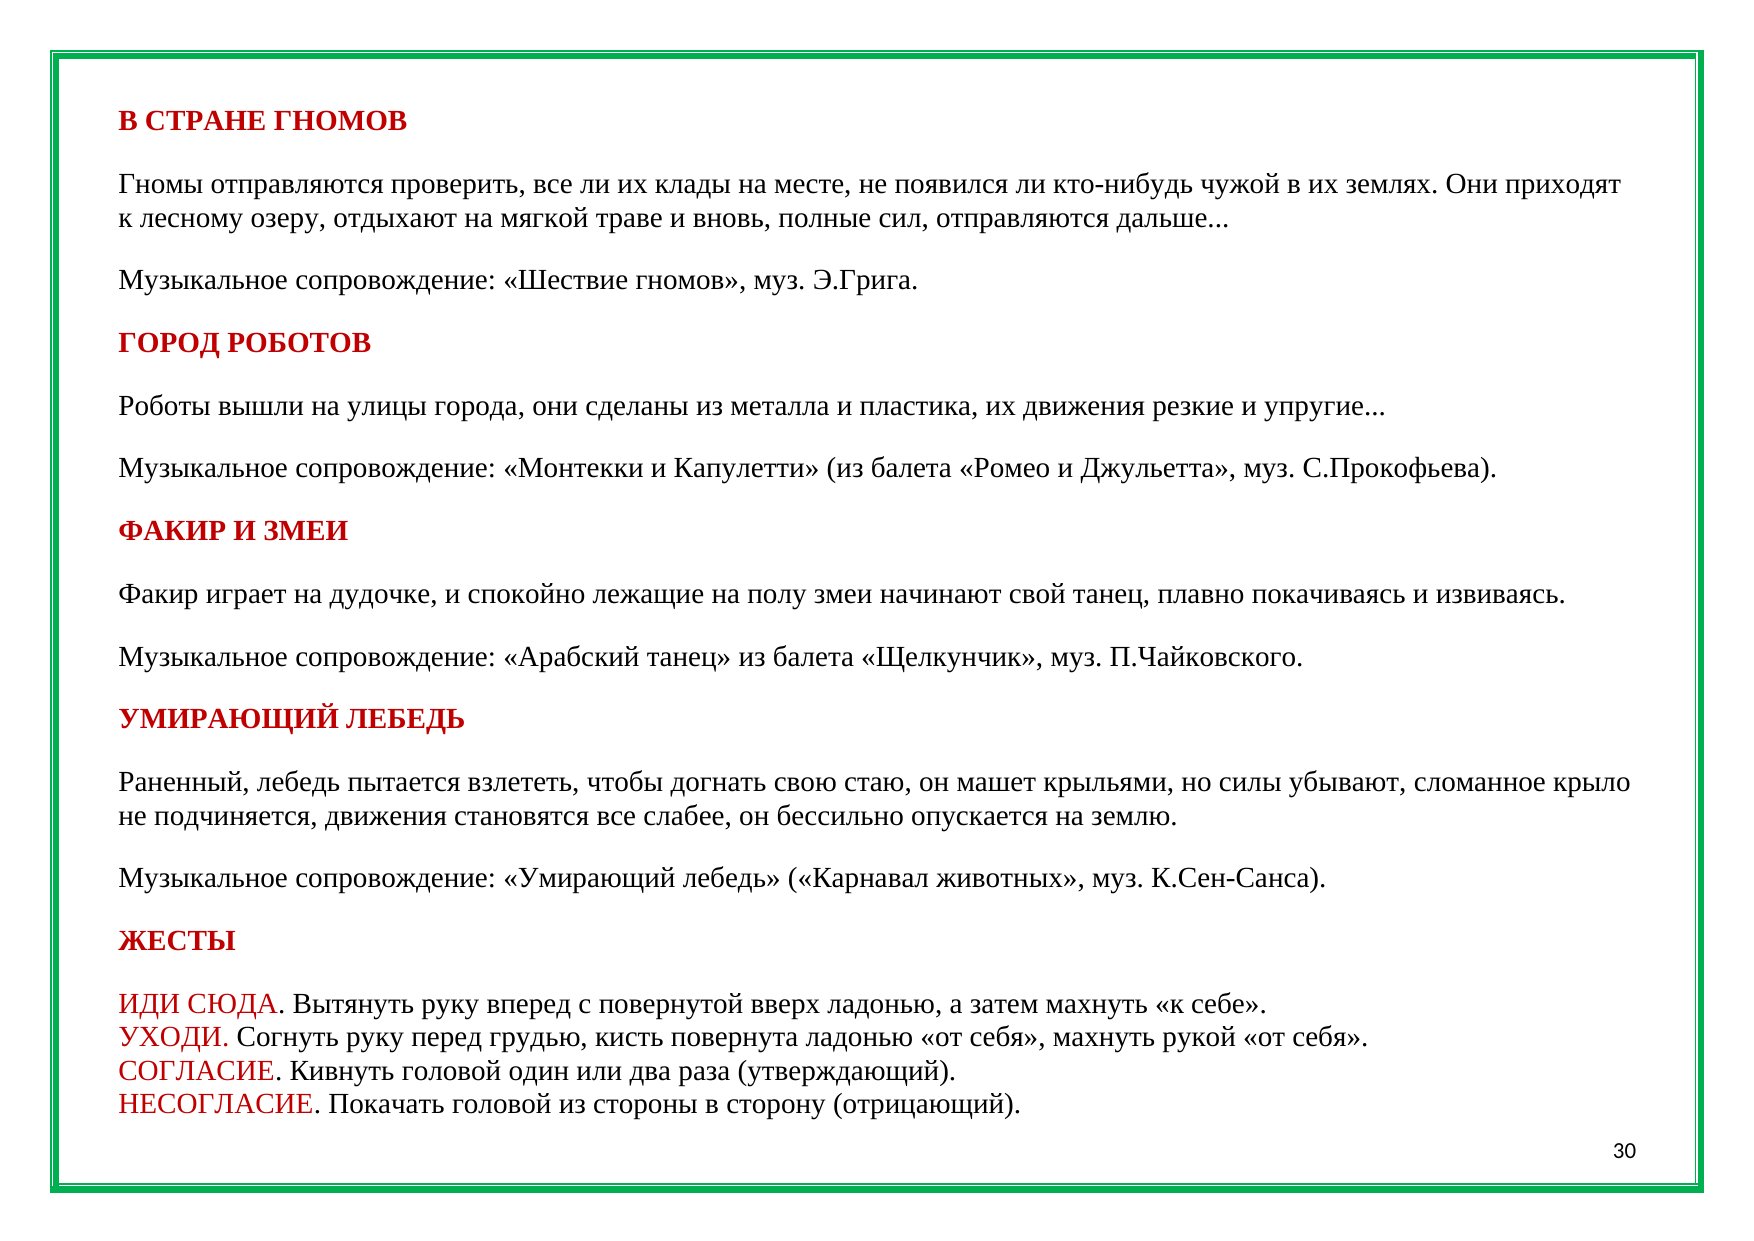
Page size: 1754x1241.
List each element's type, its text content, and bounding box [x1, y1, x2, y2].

text В СТРАНЕ ГНОМОВ [118, 103, 1636, 137]
text Гномы отправляются проверить, все ли их клады на месте, не появился ли кто-нибудь чужой в их землях. Они приходят к лесному озеру, отдыхают на мягкой траве и вновь, полные сил, отправляются дальше... [118, 166, 1636, 233]
text ГОРОД РОБОТОВ [118, 325, 1636, 359]
text ФАКИР И ЗМЕИ [118, 513, 1636, 547]
text Раненный, лебедь пытается взлететь, чтобы догнать свою стаю, он машет крыльями, но силы убывают, сломанное крыло не подчиняется, движения становятся все слабее, он бессильно опускается на землю. [118, 764, 1636, 831]
text Роботы вышли на улицы города, они сделаны из металла и пластика, их движения резкие и упругие... [118, 388, 1636, 421]
text УМИРАЮЩИЙ ЛЕБЕДЬ [118, 701, 1636, 735]
text Музыкальное сопровождение: «Монтекки и Капулетти» (из балета «Ромео и Джульетта», муз. С.Прокофьева). [118, 451, 1636, 484]
text ЖЕСТЫ [118, 923, 1636, 957]
text Музыкальное сопровождение: «Шествие гномов», муз. Э.Грига. [118, 262, 1636, 296]
text Музыкальное сопровождение: «Арабский танец» из балета «Щелкунчик», муз. П.Чайковского. [118, 639, 1636, 672]
text УХОДИ. Согнуть руку перед грудью, кисть повернута ладонью «от себя», махнуть рукой «от себя». [118, 1019, 1636, 1053]
text Музыкальное сопровождение: «Умирающий лебедь» («Карнавал животных», муз. К.Сен-Санса). [118, 860, 1636, 894]
text СОГЛАСИЕ. Кивнуть головой один или два раза (утверждающий). [118, 1053, 1636, 1086]
text ИДИ СЮДА. Вытянуть руку вперед с повернутой вверх ладонью, а затем махнуть «к себе». [118, 986, 1636, 1019]
text Факир играет на дудочке, и спокойно лежащие на полу змеи начинают свой танец, плавно покачиваясь и извиваясь. [118, 576, 1636, 609]
text НЕСОГЛАСИЕ. Покачать головой из стороны в сторону (отрицающий). [118, 1086, 1636, 1120]
